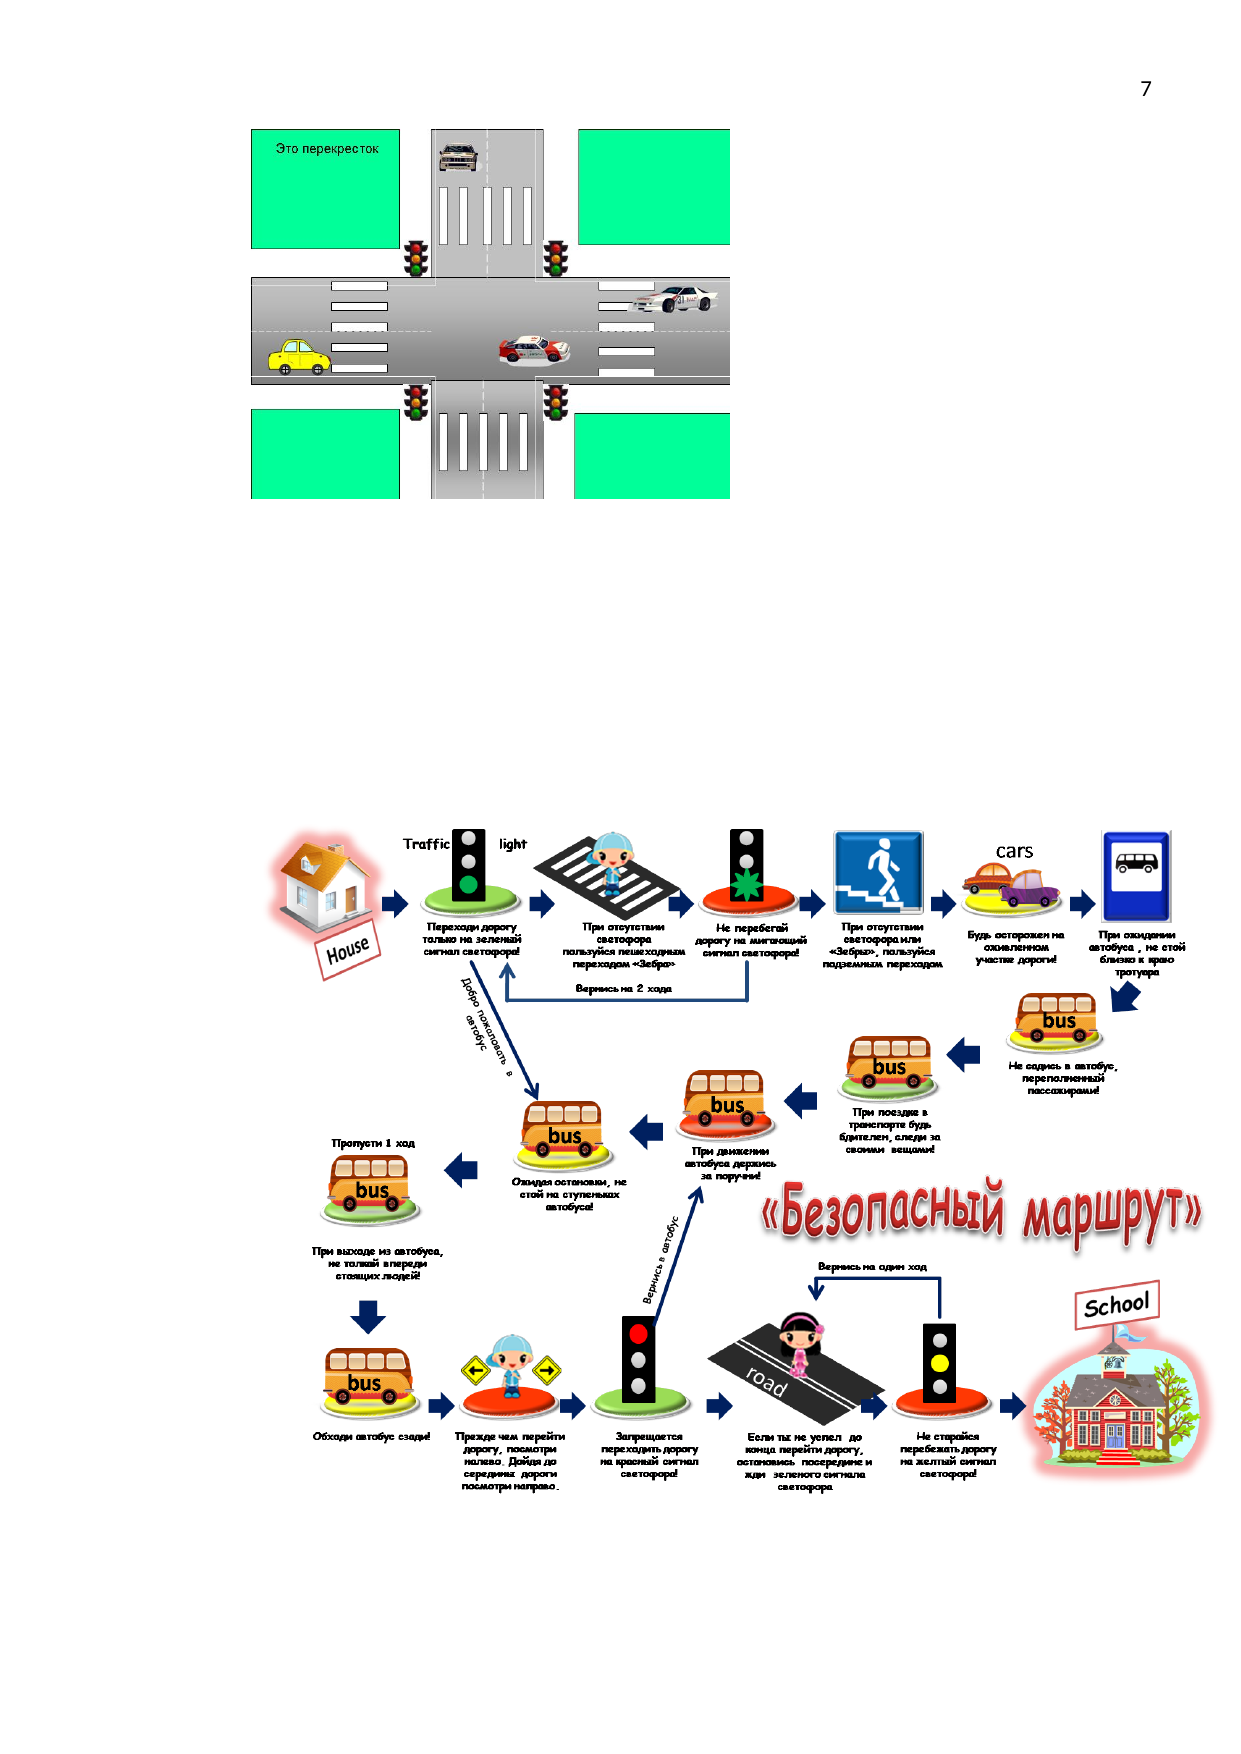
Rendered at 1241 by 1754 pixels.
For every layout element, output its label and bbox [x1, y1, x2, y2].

picture [251, 129, 730, 499]
picture [251, 814, 1226, 1498]
